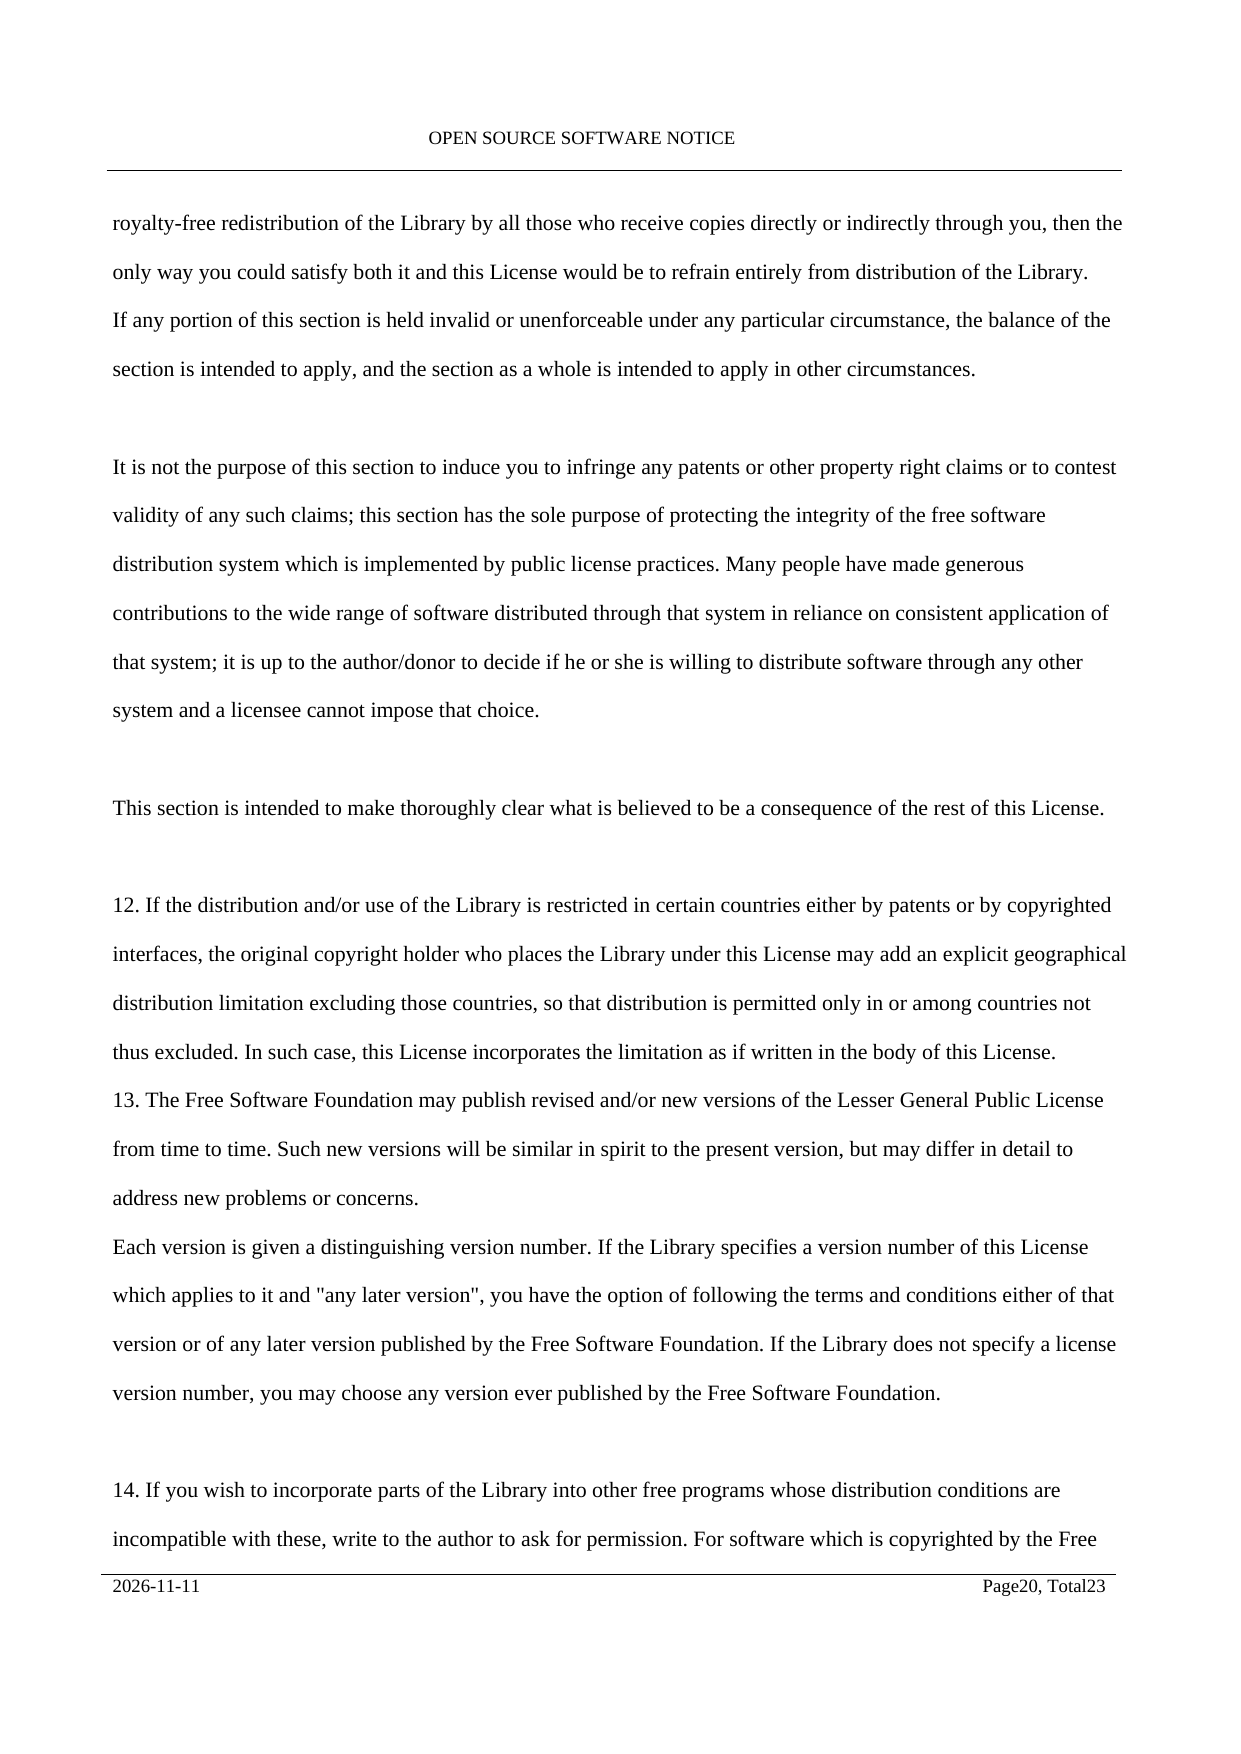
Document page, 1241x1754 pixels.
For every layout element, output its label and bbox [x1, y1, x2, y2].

text [112, 206, 1128, 1555]
